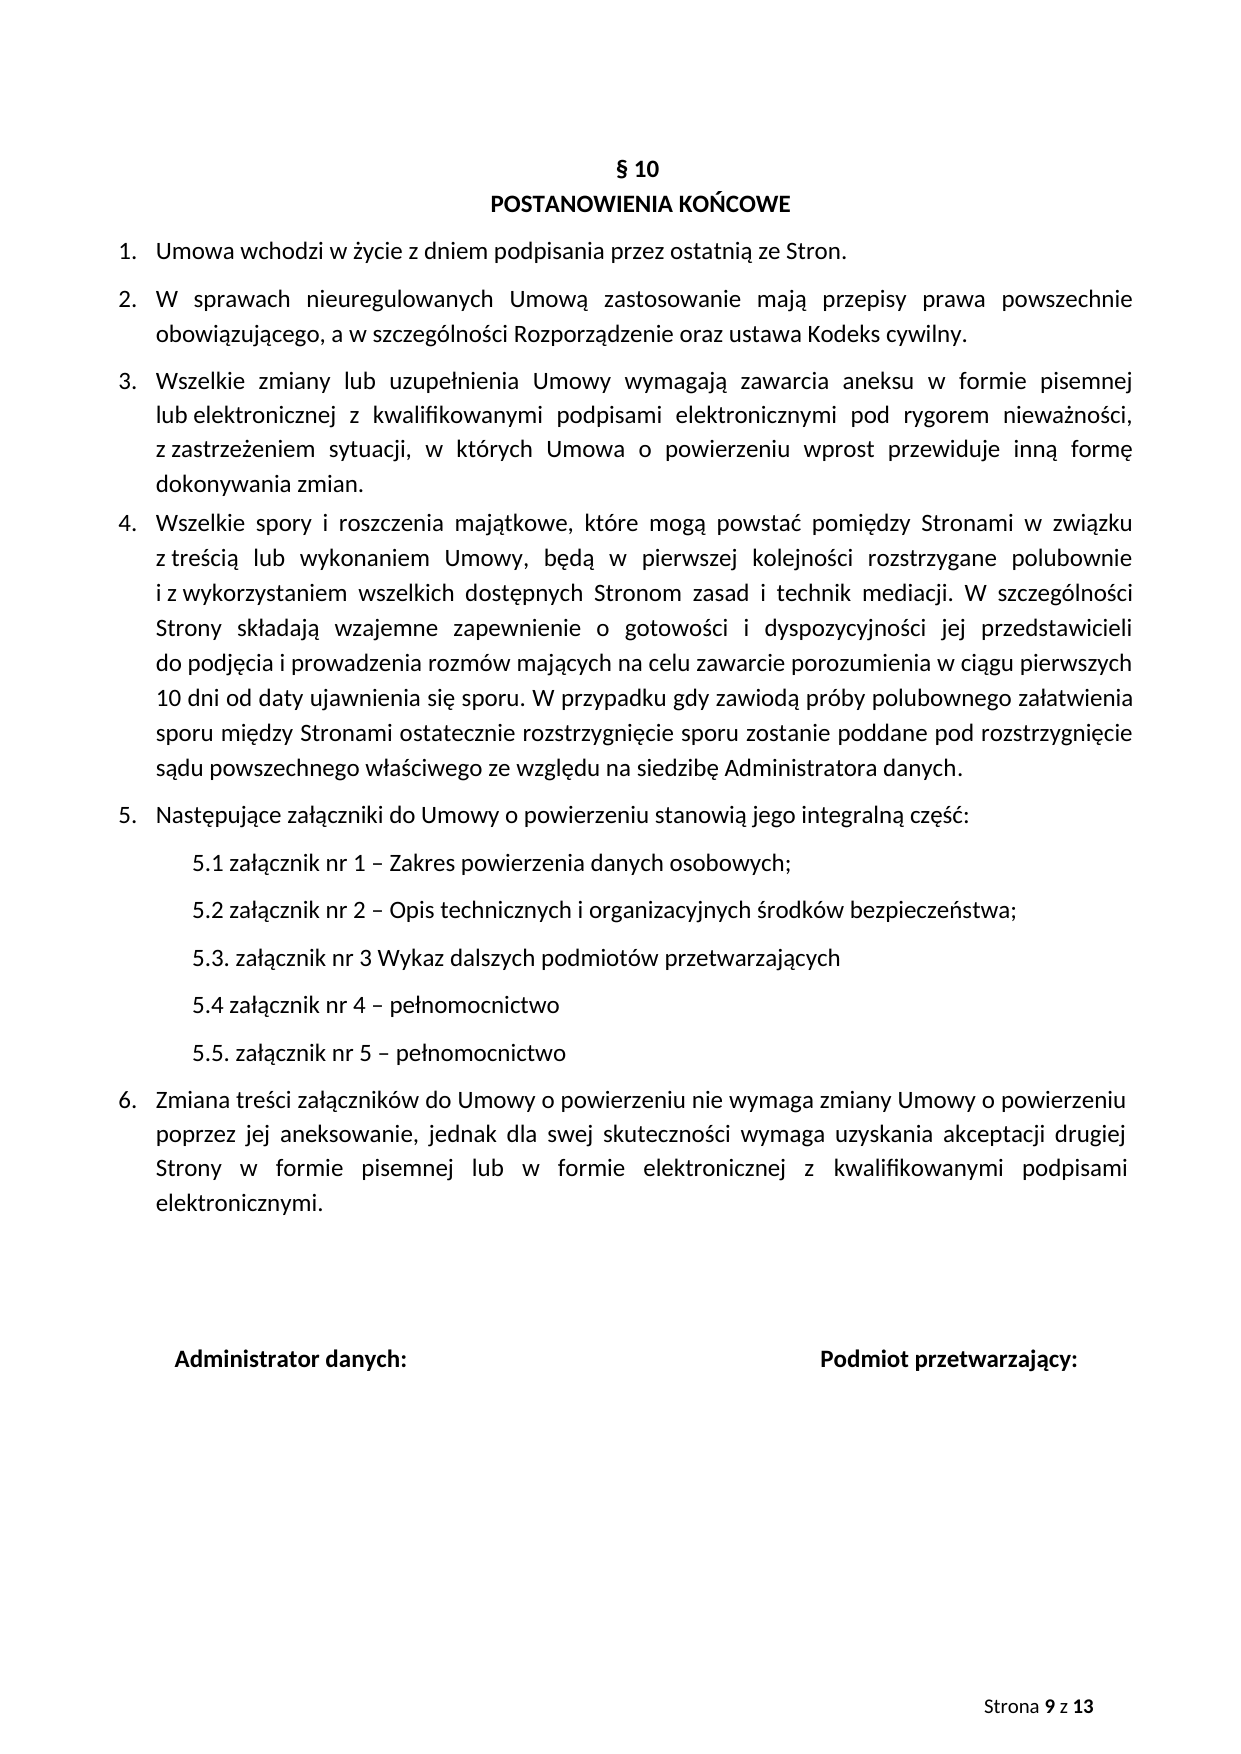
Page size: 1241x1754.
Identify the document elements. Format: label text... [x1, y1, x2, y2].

text 5.5. załącznik nr 5 – pełnomocnictwo [192, 1037, 1134, 1067]
list W sprawach nieuregulowanych Umową zastosowanie mają przepisy prawa powszechnie obowiązującego, a w szczególności Rozporządzenie oraz ustawa Kodeks cywilny. [118, 283, 1134, 348]
text 5.4 załącznik nr 4 – pełnomocnictwo [192, 989, 1134, 1020]
text 5.3. załącznik nr 3 Wykaz dalszych podmiotów przetwarzających [192, 942, 1134, 972]
text 5.2 załącznik nr 2 – Opis technicznych i organizacyjnych środków bezpieczeństwa; [192, 894, 1134, 925]
text 5.1 załącznik nr 1 – Zakres powierzenia danych osobowych; [192, 847, 1134, 877]
list Wszelkie zmiany lub uzupełnienia Umowy wymagają zawarcia aneksu w formie pisemnej lub elektronicznej z kwalifikowanymi podpisami elektronicznymi pod rygorem nieważności, z zastrzeżeniem sytuacji, w których Umowa o powierzeniu wprost przewiduje inną formę dokonywania zmian. [118, 365, 1134, 498]
text POSTANOWIENIA KOŃCOWE [147, 188, 1134, 218]
list Umowa wchodzi w życie z dniem podpisania przez ostatnią ze Stron. [118, 235, 1134, 266]
list Następujące załączniki do Umowy o powierzeniu stanowią jego integralną część: [118, 799, 1134, 830]
list Zmiana treści załączników do Umowy o powierzeniu nie wymaga zmiany Umowy o powierzeniu poprzez jej aneksowanie, jednak dla swej skuteczności wymaga uzyskania akceptacji drugiej Strony w formie pisemnej lub w formie elektronicznej z kwalifikowanymi podpisami elektronicznymi. [118, 1084, 1128, 1217]
list Wszelkie spory i roszczenia majątkowe, które mogą powstać pomiędzy Stronami w związku z treścią lub wykonaniem Umowy, będą w pierwszej kolejności rozstrzygane polubownie i z wykorzystaniem wszelkich dostępnych Stronom zasad i technik mediacji. W szczególności Strony składają wzajemne zapewnienie o gotowości i dyspozycyjności jej przedstawicieli do podjęcia i prowadzenia rozmów mających na celu zawarcie porozumienia w ciągu pierwszych 10 dni od daty ujawnienia się sporu. W przypadku gdy zawiodą próby polubownego załatwienia sporu między Stronami ostatecznie rozstrzygnięcie sporu zostanie poddane pod rozstrzygnięcie sądu powszechnego właściwego ze względu na siedzibę Administratora danych. [118, 507, 1134, 782]
text Administrator danych: Podmiot przetwarzający: [118, 1343, 1134, 1373]
subtitle § 10 [141, 153, 1134, 183]
